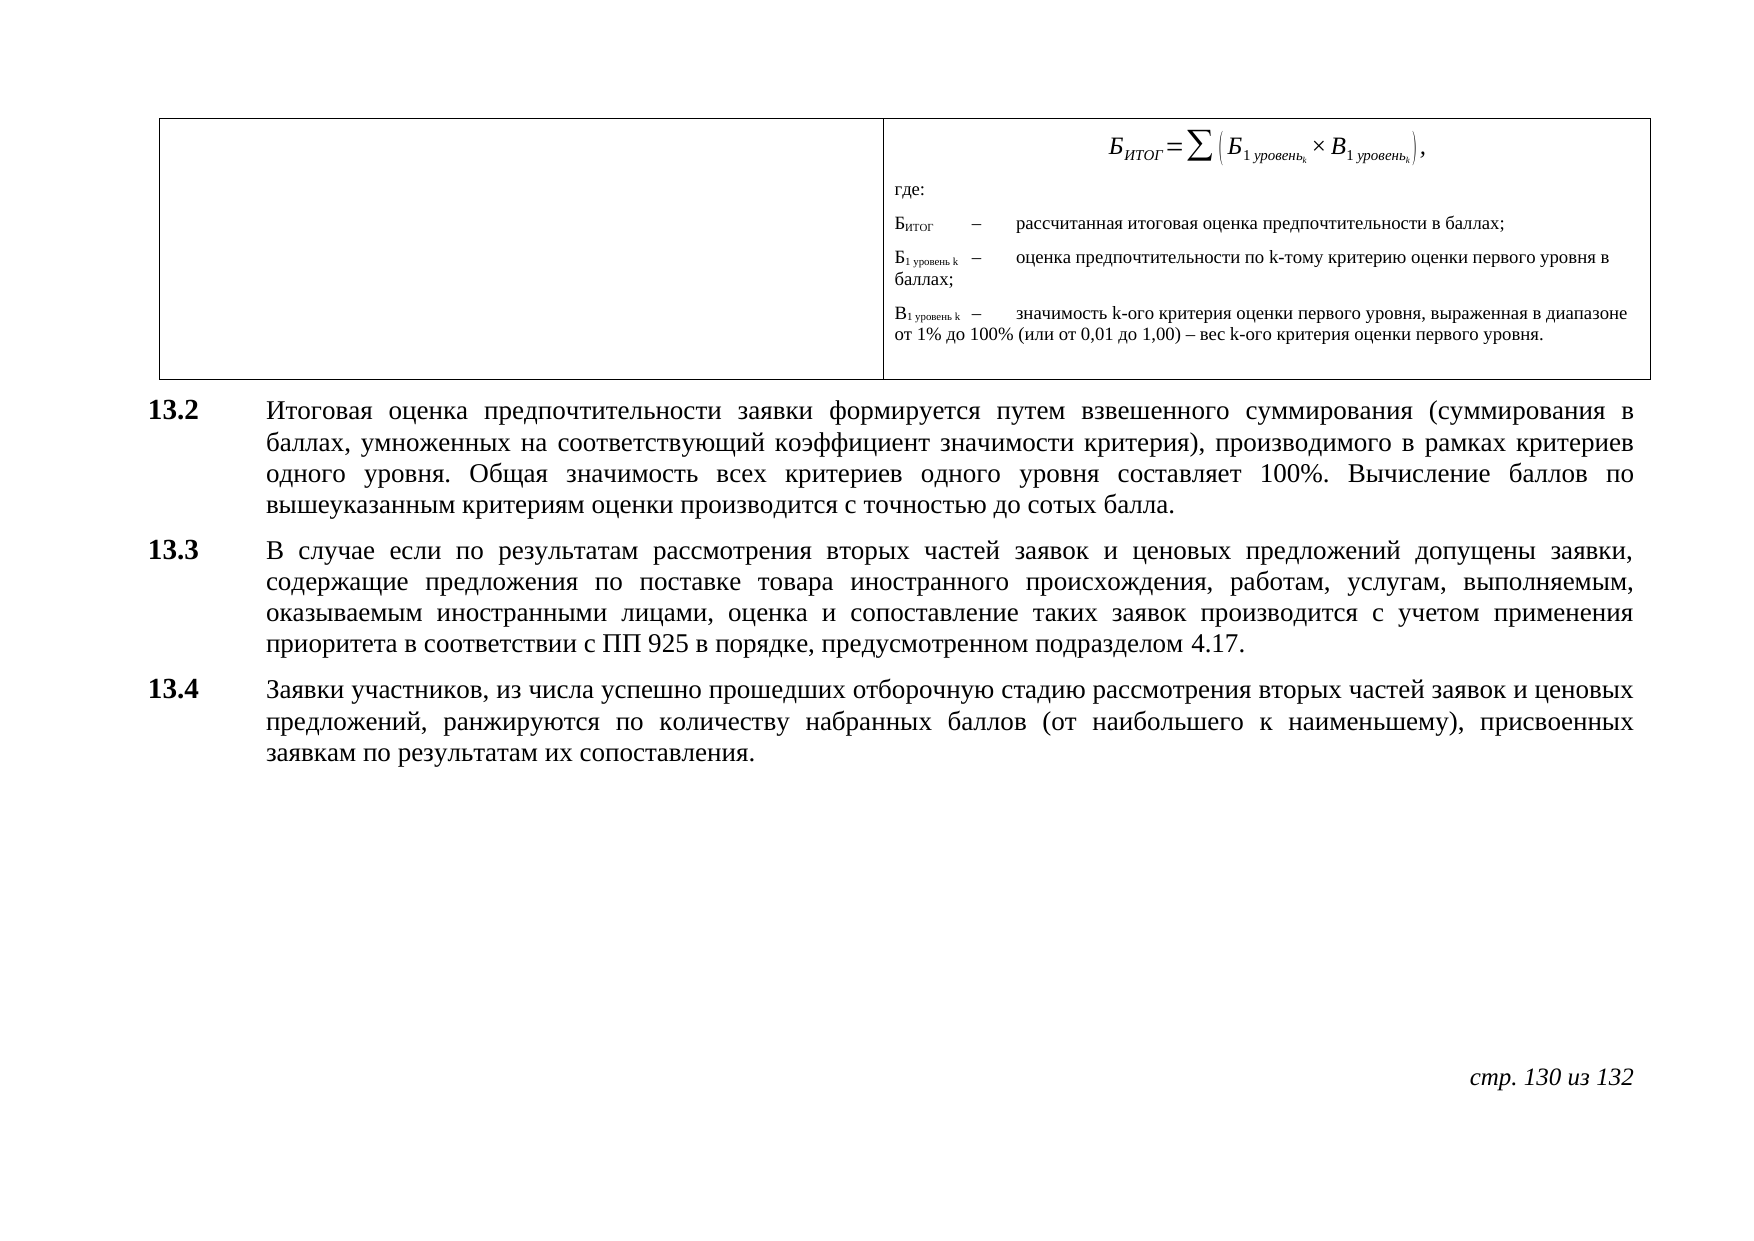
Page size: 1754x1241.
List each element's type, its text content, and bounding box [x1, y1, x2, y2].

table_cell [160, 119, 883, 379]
list Итоговая оценка предпочтительности заявки формируется путем взвешенного суммирования (суммирования в баллах, умноженных на соответствующий коэффициент значимости критерия), производимого в рамках критериев одного уровня. Общая значимость всех критериев одного уровня составляет 100%. Вычисление баллов по вышеуказанным критериям оценки производится с точностью до сотых балла. [148, 392, 1636, 519]
list Заявки участников, из числа успешно прошедших отборочную стадию рассмотрения вторых частей заявок и ценовых предложений, ранжируются по количеству набранных баллов (от наибольшего к наименьшему), присвоенных заявкам по результатам их сопоставления. [148, 671, 1636, 767]
list В случае если по результатам рассмотрения вторых частей заявок и ценовых предложений допущены заявки, содержащие предложения по поставке товара иностранного происхождения, работам, услугам, выполняемым, оказываемым иностранными лицами, оценка и сопоставление таких заявок производится с учетом применения приоритета в соответствии с ПП 925 в порядке, предусмотренном подразделом 4.17. [148, 532, 1636, 659]
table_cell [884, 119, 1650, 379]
